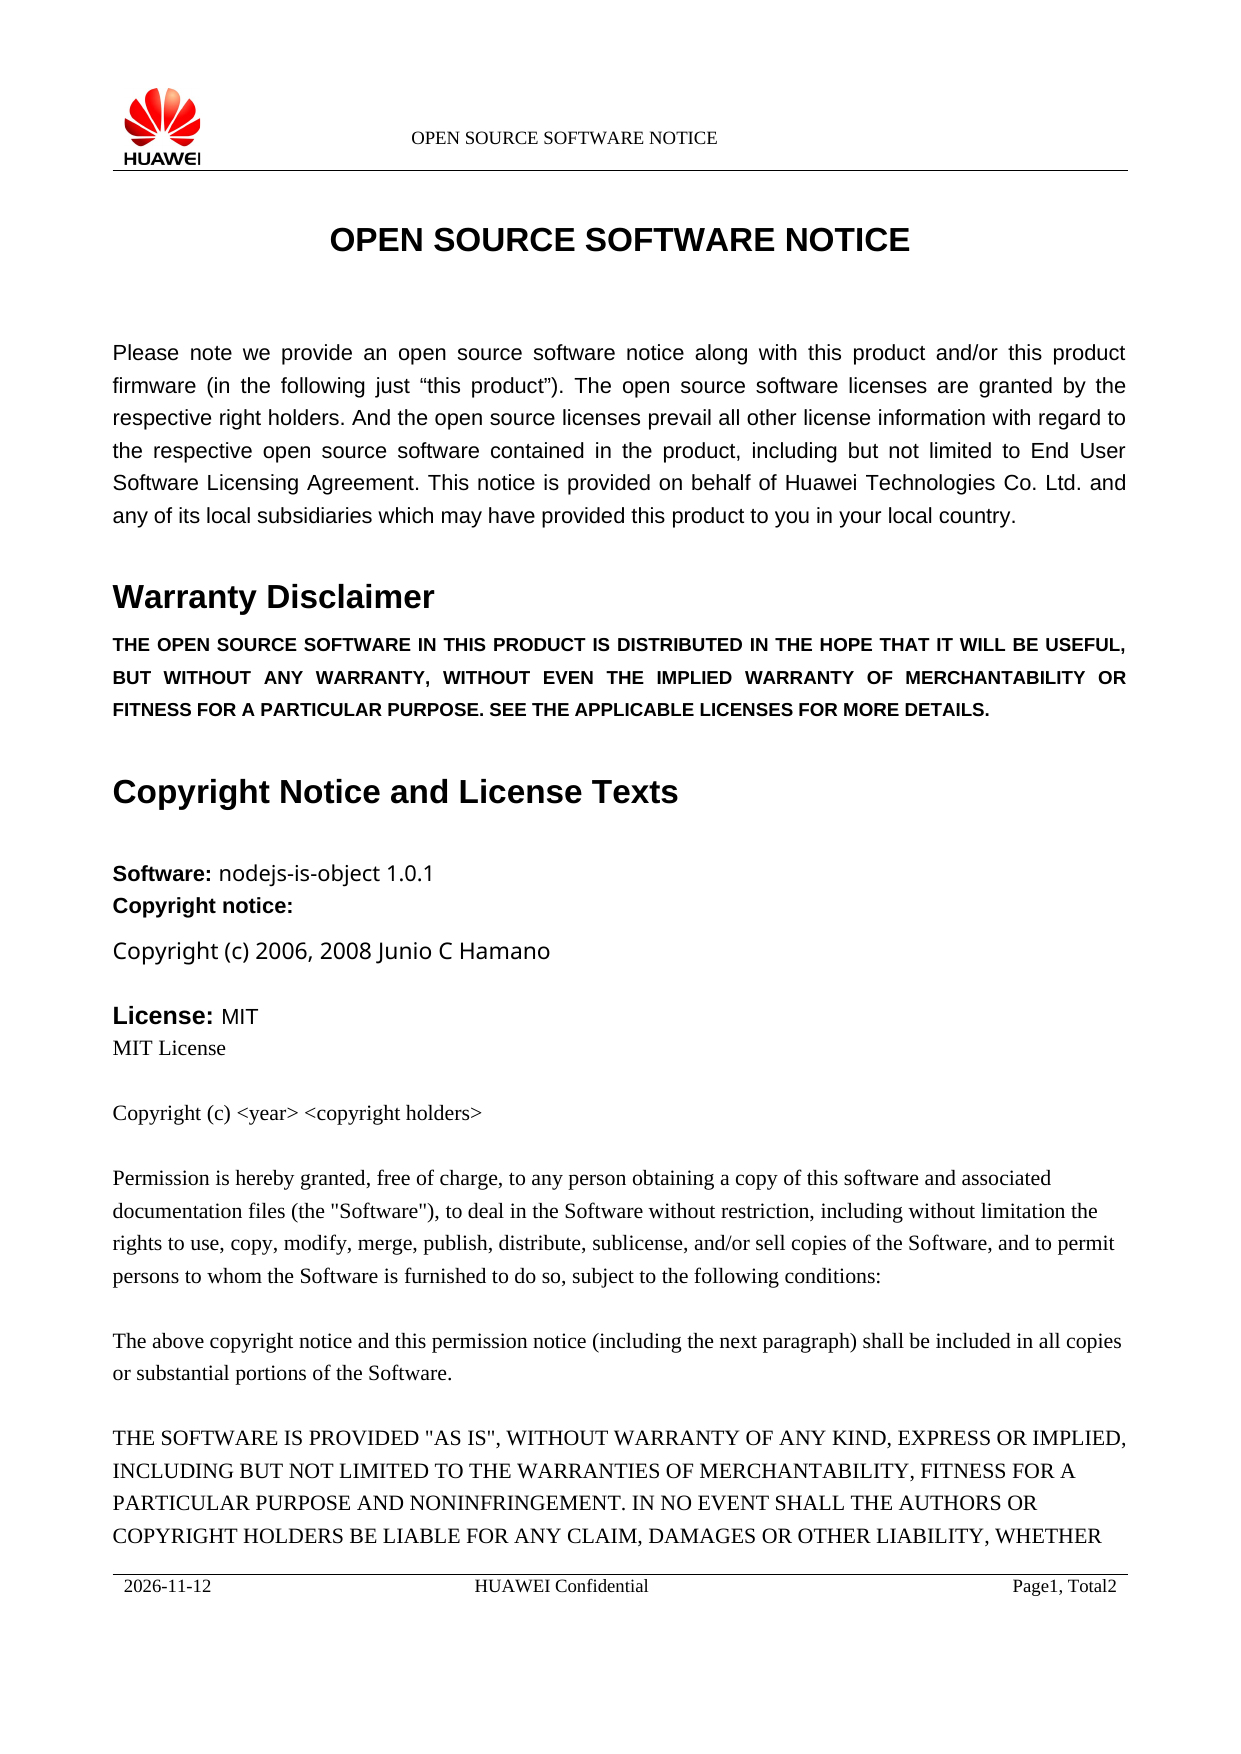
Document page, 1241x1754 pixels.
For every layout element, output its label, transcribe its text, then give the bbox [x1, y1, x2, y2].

text Copyright (c) 2006, 2008 Junio C Hamano [112, 934, 1128, 999]
text The open source software in this product is distributed in the hope that it will be useful, but WITHOUT ANY WARRANTY, without even the implied warranty of MERCHANTABILITY or FITNESS FOR A PARTICULAR PURPOSE. See the applicable licenses for more details. [112, 629, 1128, 726]
text Please note we provide an open source software notice along with this product and/or this product firmware (in the following just “this product”). The open source software licenses are granted by the respective right holders. And the open source licenses prevail all other license information with regard to the respective open source software contained in the product, including but not limited to End User Software Licensing Agreement. This notice is provided on behalf of Huawei Technologies Co. Ltd. and any of its local subsidiaries which may have provided this product to you in your local country. [112, 336, 1128, 531]
picture [124, 88, 201, 165]
text Warranty Disclaimer [112, 564, 1128, 629]
text OPEN SOURCE SOFTWARE NOTICE [112, 206, 1128, 271]
text Copyright Notice and License Texts [112, 759, 1128, 824]
text Copyright notice: [112, 889, 1128, 921]
title Software: nodejs-is-object 1.0.1 [112, 856, 1128, 889]
text License: MIT [112, 999, 1128, 1031]
